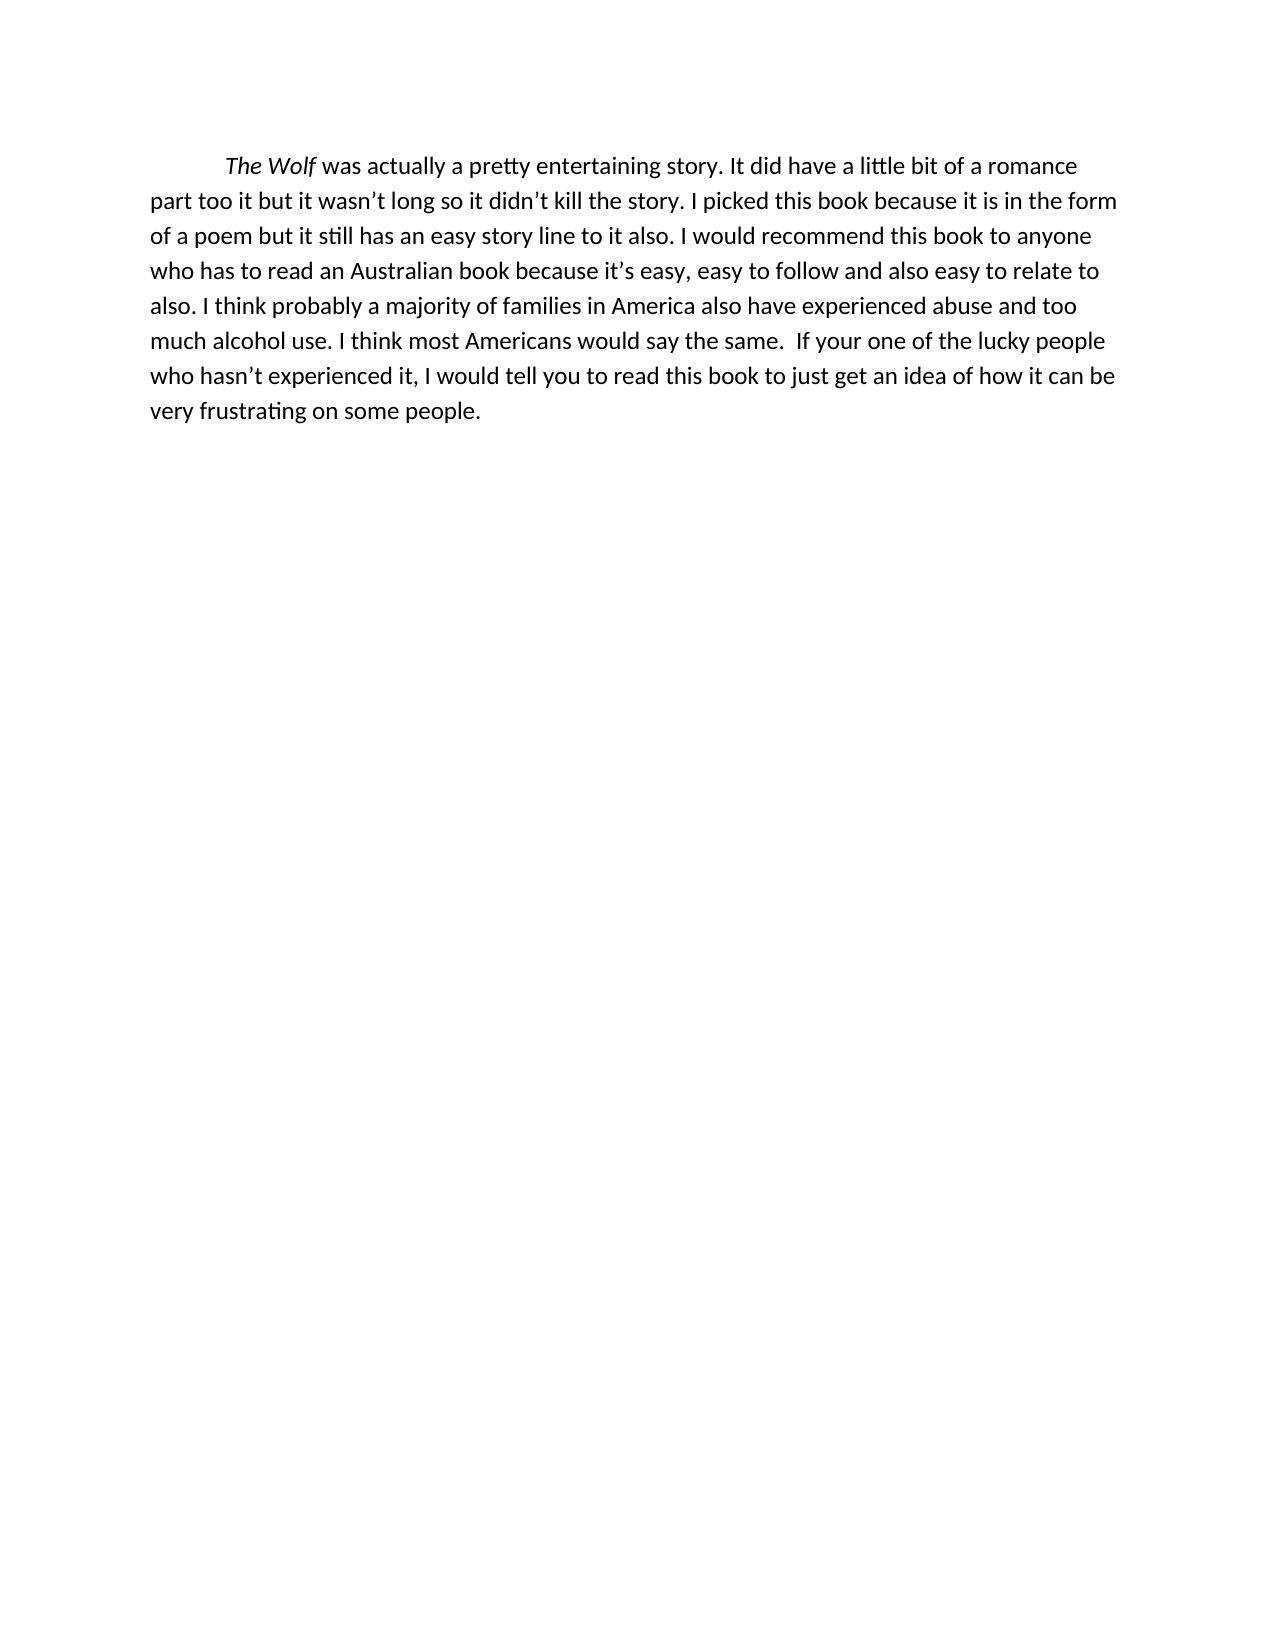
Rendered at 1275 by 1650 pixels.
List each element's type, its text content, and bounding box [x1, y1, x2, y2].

text The Wolf was actually a pretty entertaining story. It did have a little bit of a romance part too it but it wasn’t long so it didn’t kill the story. I picked this book because it is in the form of a poem but it still has an easy story line to it also. I would recommend this book to anyone who has to read an Australian book because it’s easy, easy to follow and also easy to relate to also. I think probably a majority of families in America also have experienced abuse and too much alcohol use. I think most Americans would say the same. If your one of the lucky people who hasn’t experienced it, I would tell you to read this book to just get an idea of how it can be very frustrating on some people. [150, 150, 1125, 426]
